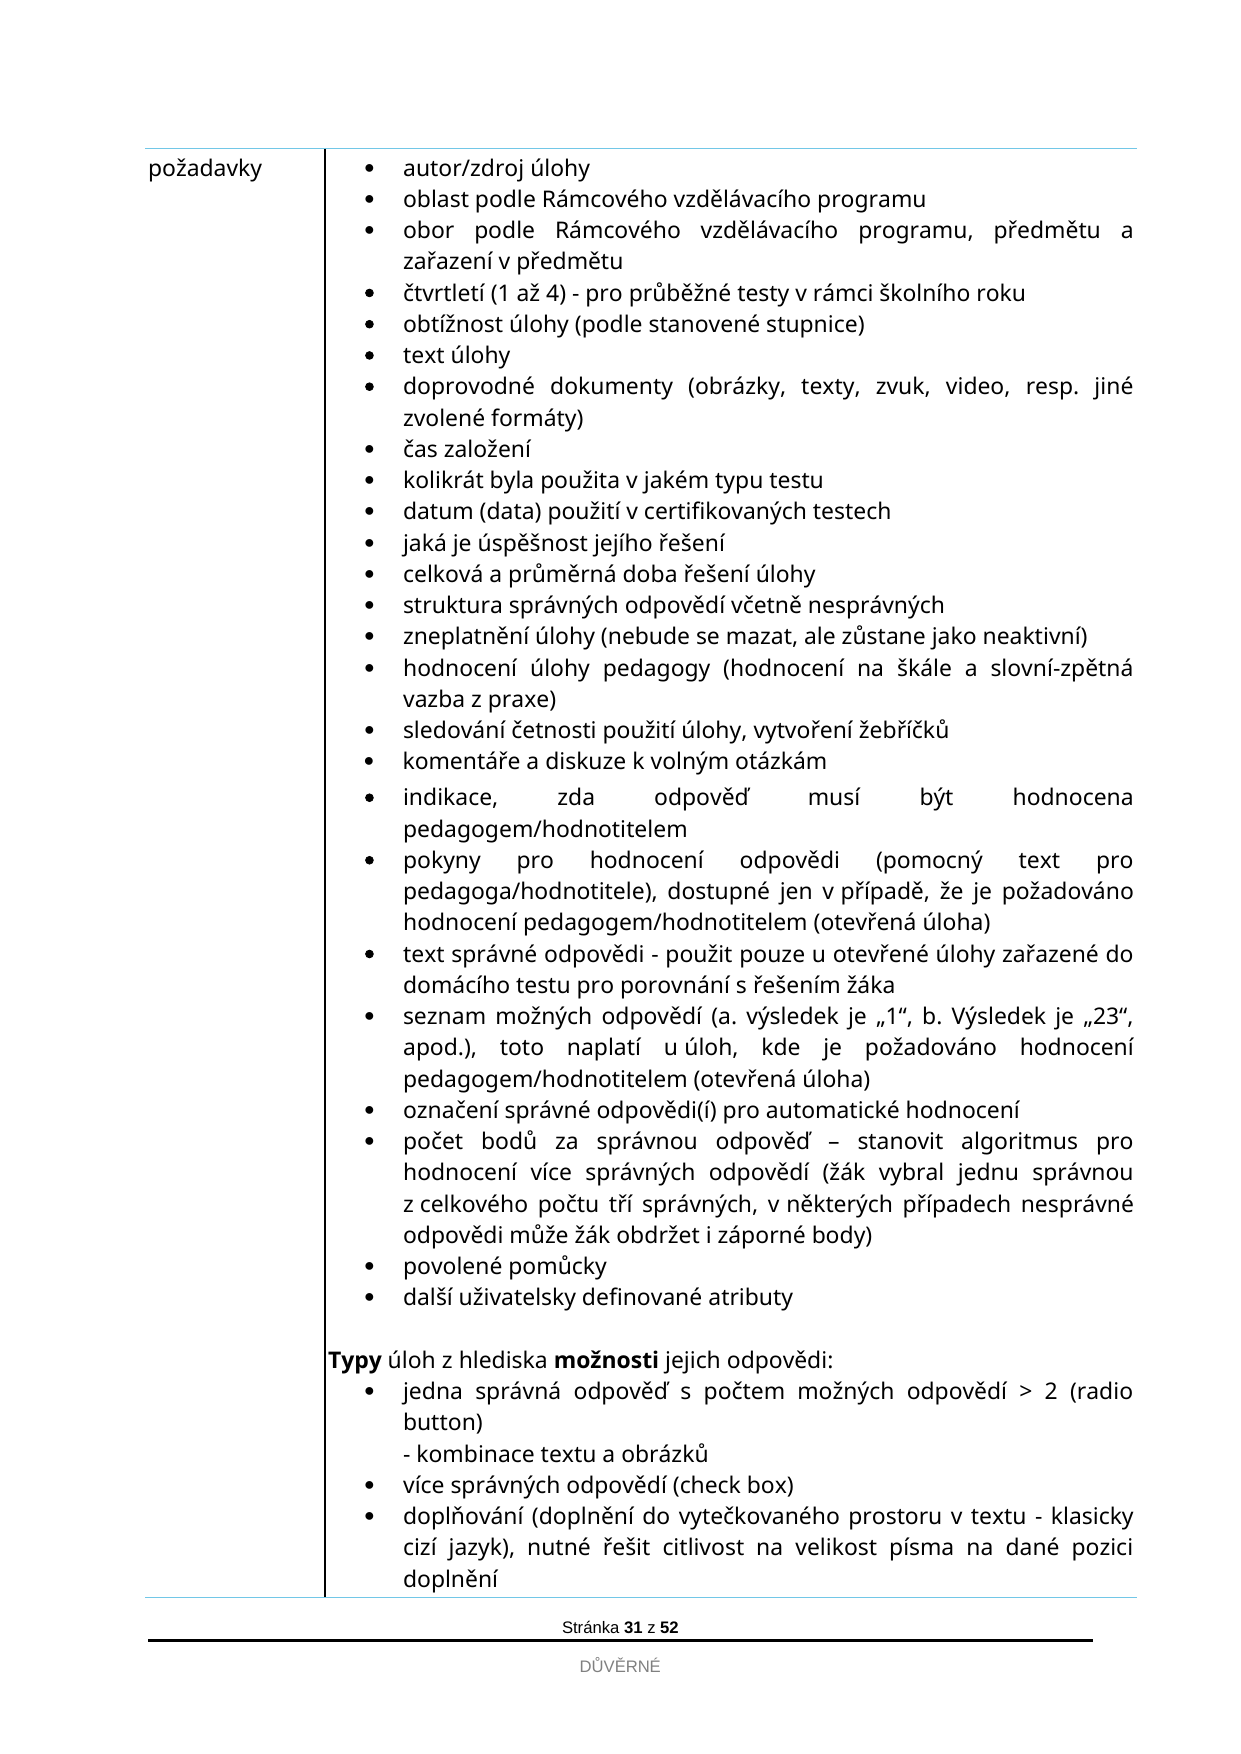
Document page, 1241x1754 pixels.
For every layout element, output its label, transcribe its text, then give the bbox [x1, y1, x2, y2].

table_cell Funkční požadavky [145, 149, 324, 1597]
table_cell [326, 149, 1137, 1597]
